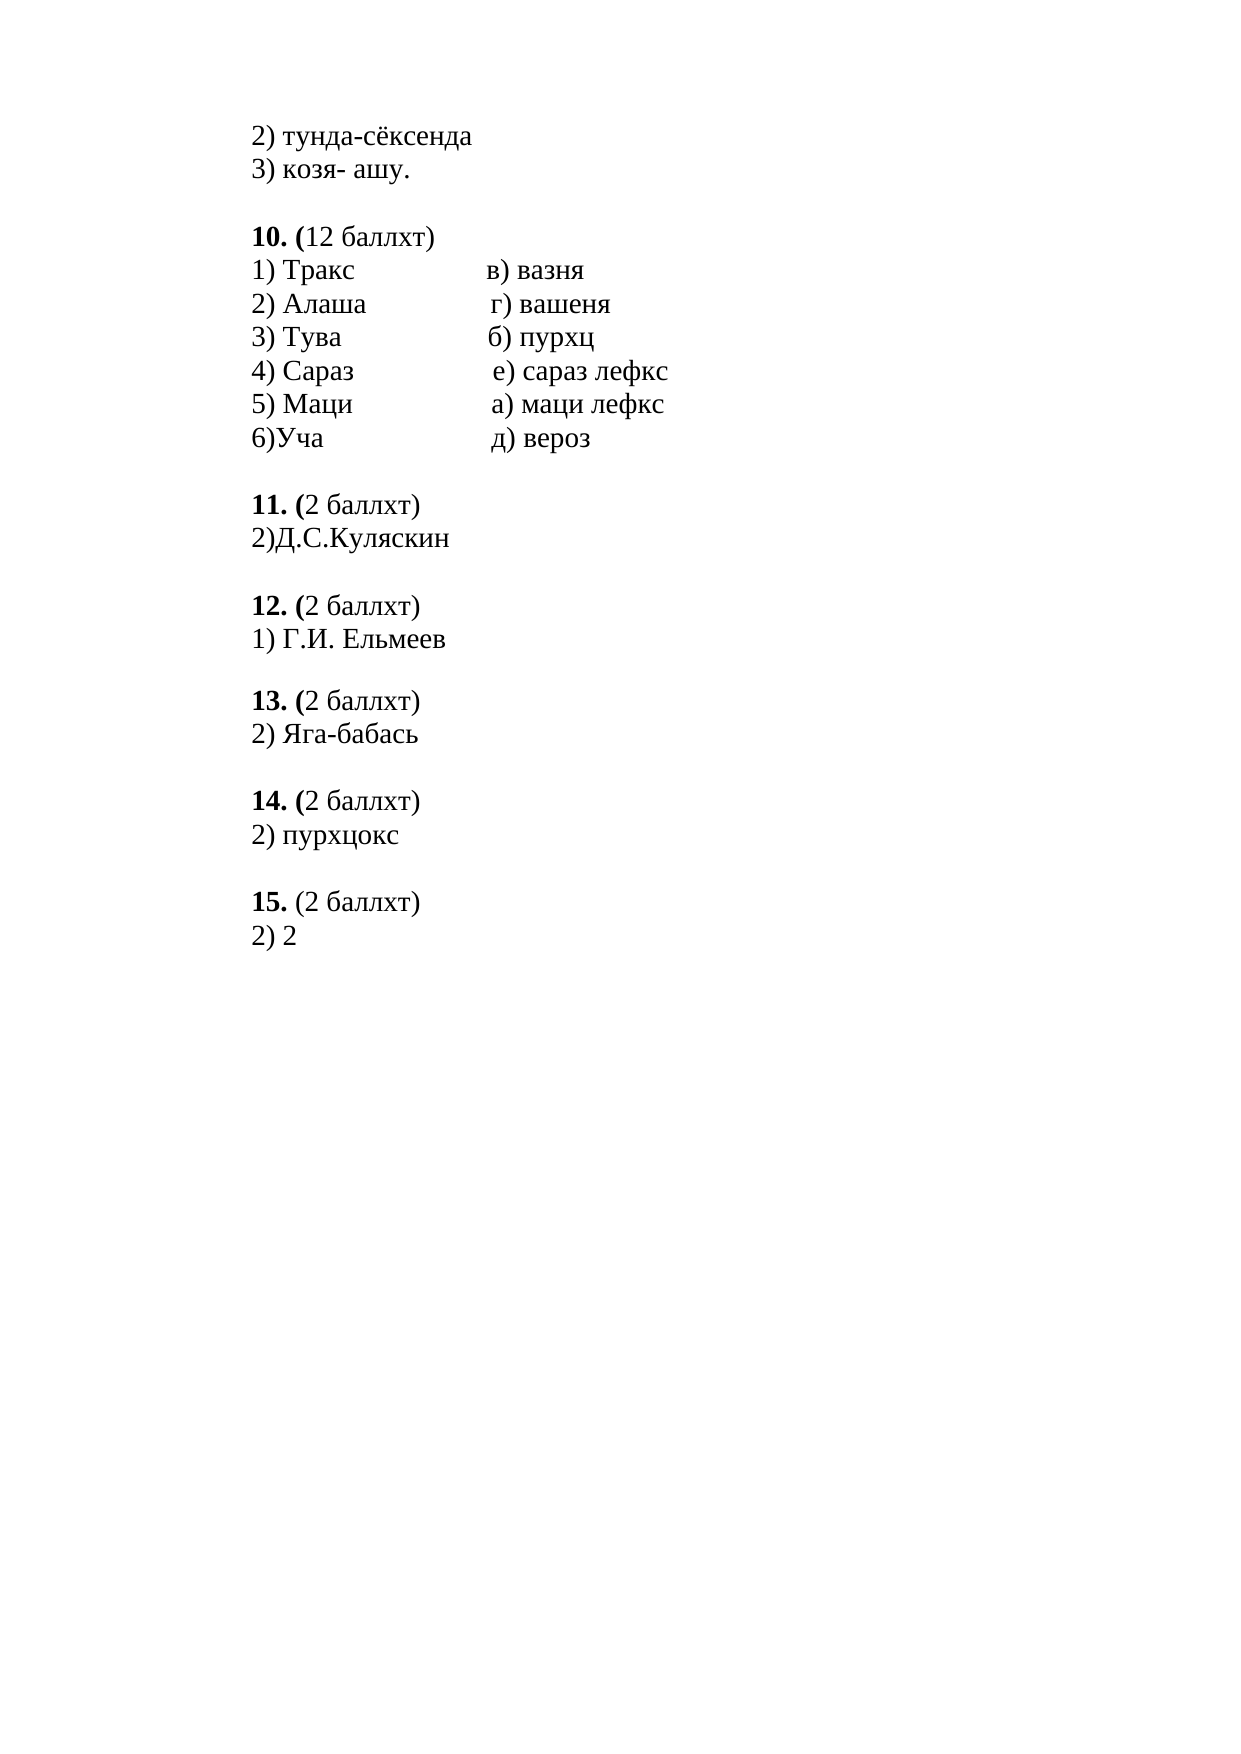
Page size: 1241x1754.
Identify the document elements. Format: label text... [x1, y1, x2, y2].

text 2)Д.С.Куляскин [177, 521, 1152, 554]
text 13. (2 баллхт) [177, 683, 1152, 716]
text 2) Яга-бабась [177, 716, 1152, 750]
text 2) Алаша г) вашеня [177, 286, 1152, 319]
text 2) пурхцокс [177, 817, 1152, 851]
text 5) Маци а) маци лефкс [177, 386, 1152, 420]
text 15. (2 баллхт) [177, 884, 1152, 918]
text 1) Тракс в) вазня [177, 252, 1152, 286]
text 2) 2 [177, 918, 1152, 951]
text 3) Тува б) пурхц [177, 319, 1152, 353]
text 11. (2 баллхт) [177, 487, 1152, 521]
text 6)Уча д) вероз [177, 420, 1152, 453]
text 4) Сараз е) сараз лефкс [177, 353, 1152, 386]
text 3) козя- ашу. [177, 152, 1152, 185]
text 2) тунда-сёксенда [177, 118, 1152, 152]
text 10. (12 баллхт) [177, 219, 1152, 252]
text 1) Г.И. Ельмеев [177, 621, 1152, 655]
text 14. (2 баллхт) [177, 783, 1152, 817]
text 12. (2 баллхт) [177, 588, 1152, 621]
